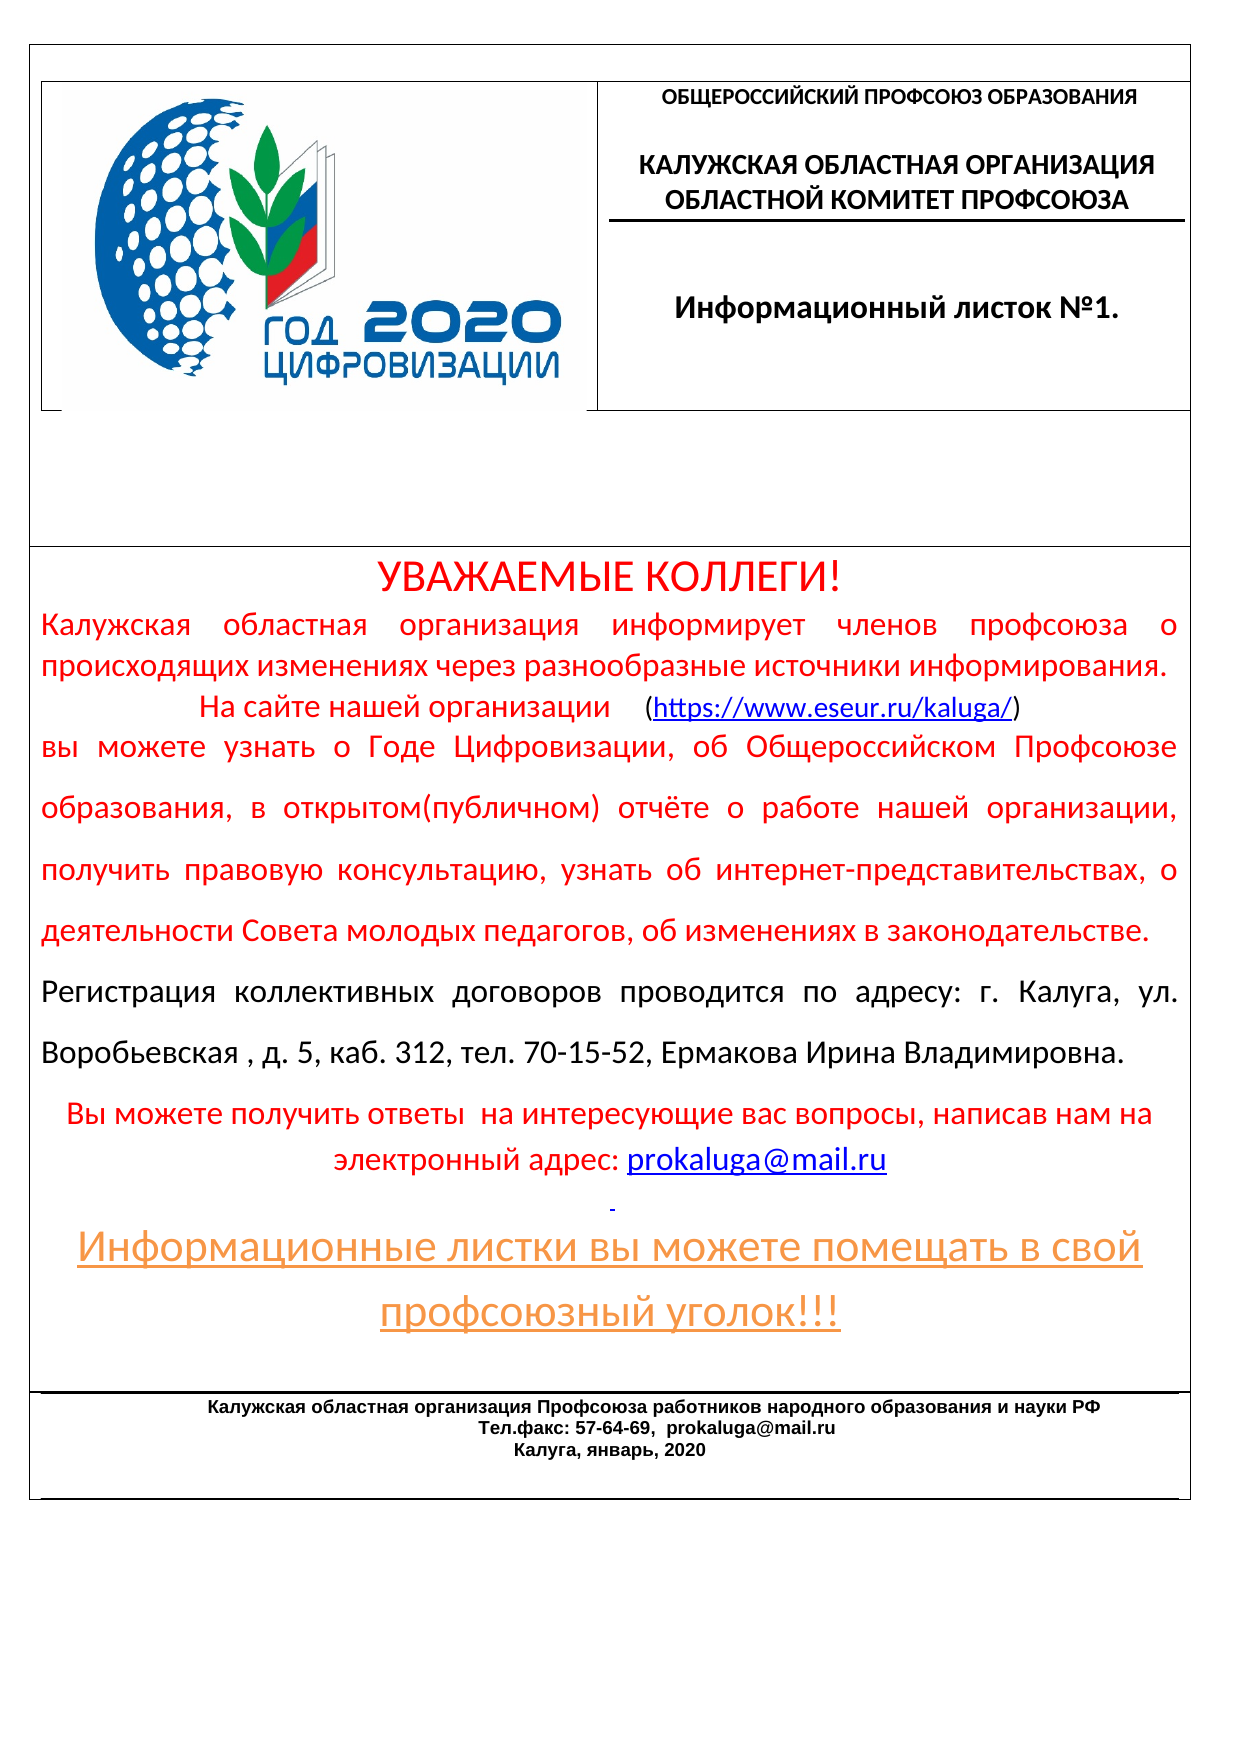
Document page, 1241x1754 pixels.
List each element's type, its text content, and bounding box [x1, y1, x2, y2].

table_cell УВАЖАЕМЫЕ КОЛЛЕГИ! Калужская областная организация информирует членов профсоюза о происходящих изменениях через разнообразные источники информирования. На сайте нашей организации (https://www.eseur.ru/kaluga/) вы можете узнать о Годе Цифровизации, об Общероссийском Профсоюзе образования, в открытом(публичном) отчёте о работе нашей организации, получить правовую консультацию, узнать об интернет-представительствах, о деятельности Совета молодых педагогов, об изменениях в законодательстве. Регистрация коллективных договоров проводится по адресу: г. Калуга, ул. Воробьевская , д. 5, каб. 312, тел. 70-15-52, Ермакова Ирина Владимировна. Вы можете получить ответы на интересующие вас вопросы, написав нам на электронный адрес: prokaluga@mail.ru Информационные листки вы можете помещать в свой профсоюзный уголок!!! [30, 547, 1190, 1391]
picture [61, 82, 587, 411]
table_cell Калужская областная организация Профсоюза работников народного образования и науки РФ Тел.факс: 57-64-69, prokaluga@mail.ru Калуга, январь, 2020 [30, 1393, 1190, 1499]
table_header [30, 45, 1190, 546]
